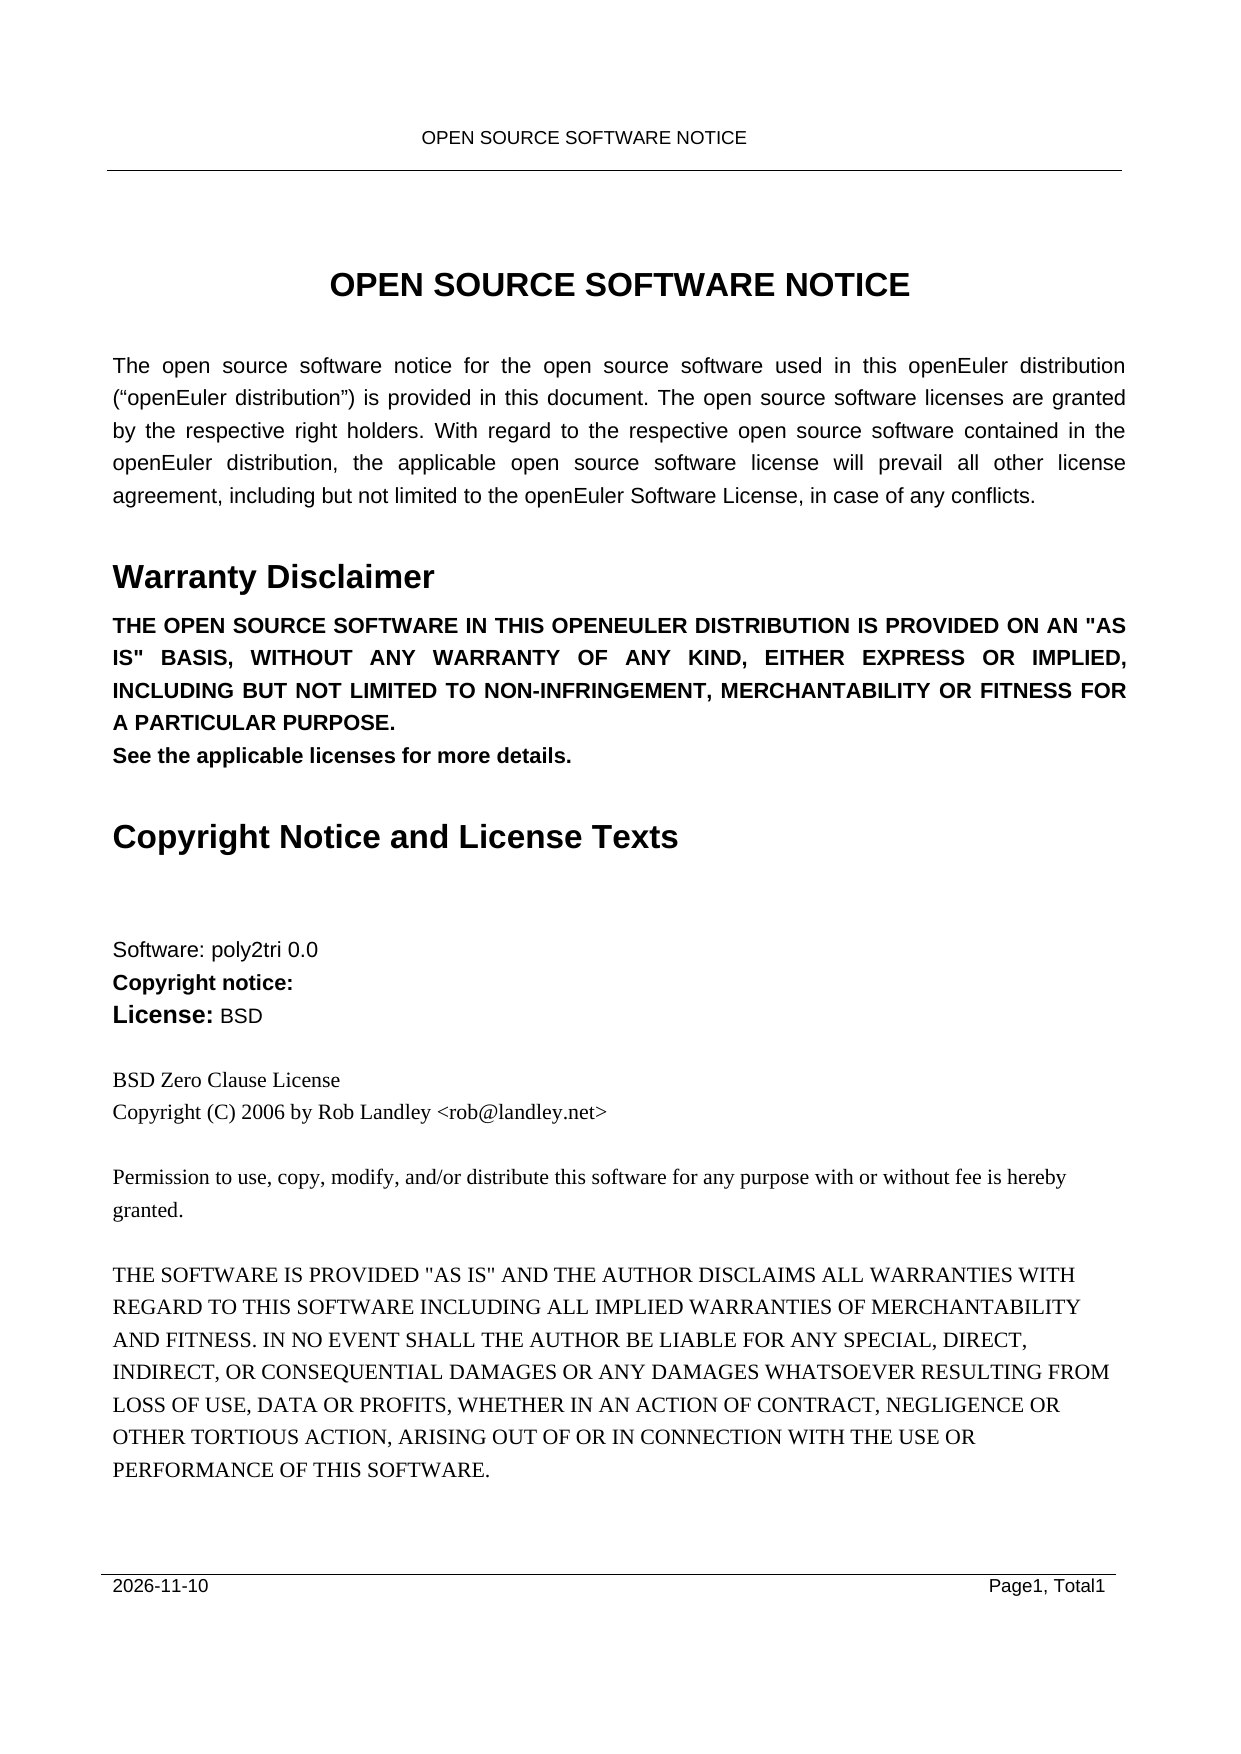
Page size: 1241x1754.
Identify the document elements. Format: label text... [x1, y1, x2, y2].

text Warranty Disclaimer [112, 544, 1128, 609]
text Copyright notice: [112, 966, 1128, 998]
text Software: poly2tri 0.0 [112, 933, 1128, 966]
text OPEN SOURCE SOFTWARE NOTICE [112, 251, 1128, 316]
text Copyright Notice and License Texts [112, 804, 1128, 869]
text The open source software notice for the open source software used in this openEuler distribution (“openEuler distribution”) is provided in this document. The open source software licenses are granted by the respective right holders. With regard to the respective open source software contained in the openEuler distribution, the applicable open source software license will prevail all other license agreement, including but not limited to the openEuler Software License, in case of any conflicts. [112, 349, 1128, 511]
text THE OPEN SOURCE SOFTWARE IN THIS OPENEULER DISTRIBUTION IS PROVIDED ON AN "AS IS" BASIS, WITHOUT ANY WARRANTY OF ANY KIND, EITHER EXPRESS OR IMPLIED, INCLUDING BUT NOT LIMITED TO NON-INFRINGEMENT, MERCHANTABILITY OR FITNESS FOR A PARTICULAR PURPOSE. See the applicable licenses for more details. [112, 609, 1128, 771]
text License: BSD BSD Zero Clause License Copyright (C) 2006 by Rob Landley <rob@landley.net> Permission to use, copy, modify, and/or distribute this software for any purpose with or without fee is hereby granted. THE SOFTWARE IS PROVIDED "AS IS" AND THE AUTHOR DISCLAIMS ALL WARRANTIES WITH REGARD TO THIS SOFTWARE INCLUDING ALL IMPLIED WARRANTIES OF MERCHANTABILITY AND FITNESS. IN NO EVENT SHALL THE AUTHOR BE LIABLE FOR ANY SPECIAL, DIRECT, INDIRECT, OR CONSEQUENTIAL DAMAGES OR ANY DAMAGES WHATSOEVER RESULTING FROM LOSS OF USE, DATA OR PROFITS, WHETHER IN AN ACTION OF CONTRACT, NEGLIGENCE OR OTHER TORTIOUS ACTION, ARISING OUT OF OR IN CONNECTION WITH THE USE OR PERFORMANCE OF THIS SOFTWARE. [112, 998, 1128, 1518]
